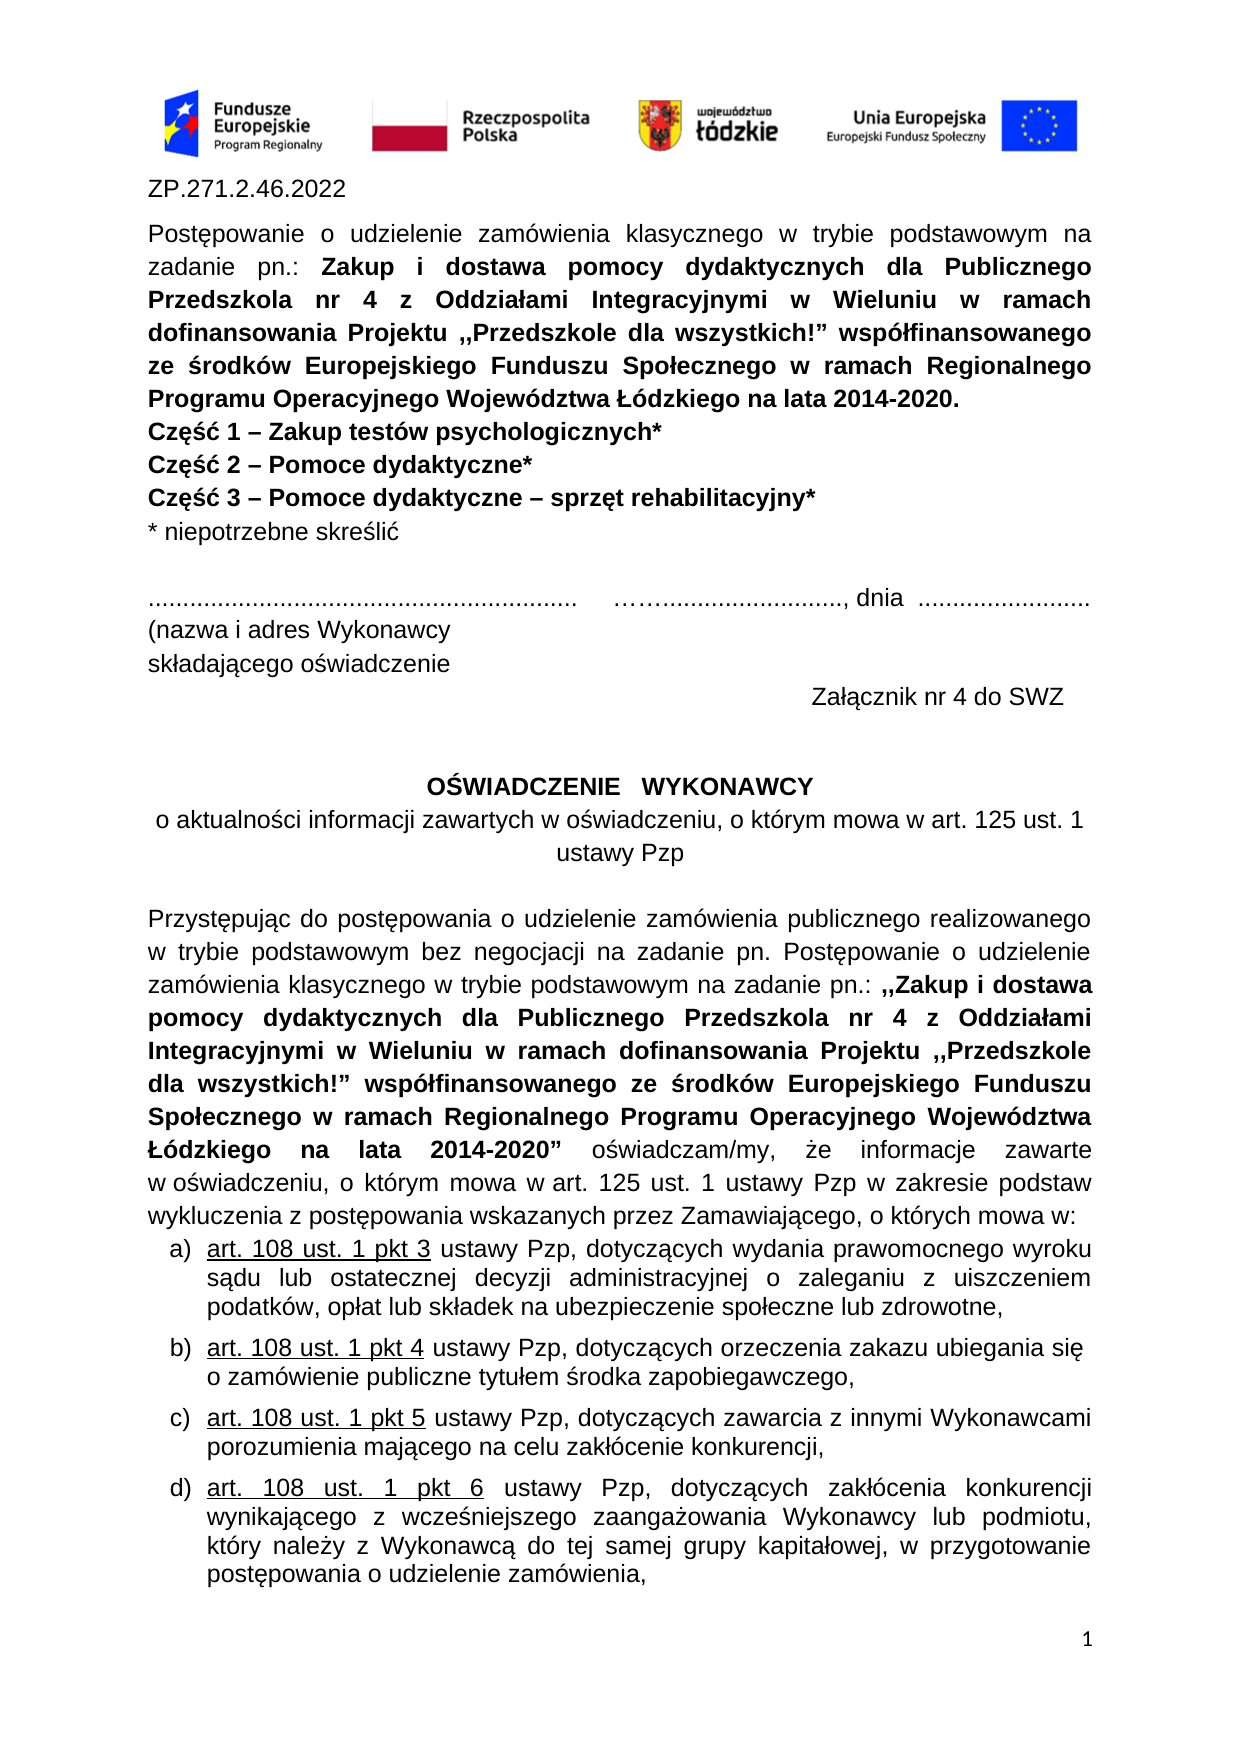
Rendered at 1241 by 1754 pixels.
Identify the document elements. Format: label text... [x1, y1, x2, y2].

text Załącznik nr 4 do SWZ [148, 682, 1093, 710]
text * niepotrzebne skreślić [148, 516, 1093, 545]
text Postępowanie o udzielenie zamówienia klasycznego w trybie podstawowym na zadanie pn.: Zakup i dostawa pomocy dydaktycznych dla Publicznego Przedszkola nr 4 z Oddziałami Integracyjnymi w Wieluniu w ramach dofinansowania Projektu ,,Przedszkole dla wszystkich!” współfinansowanego ze środków Europejskiego Funduszu Społecznego w ramach Regionalnego Programu Operacyjnego Województwa Łódzkiego na lata 2014-2020. [148, 219, 1093, 413]
text o aktualności informacji zawartych w oświadczeniu, o którym mowa w art. 125 ust. 1 ustawy Pzp [148, 805, 1093, 867]
list art. 108 ust. 1 pkt 5 ustawy Pzp, dotyczących zawarcia z innymi Wykonawcami porozumienia mającego na celu zakłócenie konkurencji, [169, 1403, 1093, 1461]
text Część 1 – Zakup testów psychologicznych* [148, 417, 1093, 446]
text ZP.271.2.46.2022 [148, 174, 1093, 202]
picture [147, 73, 1093, 174]
list art. 108 ust. 1 pkt 6 ustawy Pzp, dotyczących zakłócenia konkurencji wynikającego z wcześniejszego zaangażowania Wykonawcy lub podmiotu, który należy z Wykonawcą do tej samej grupy kapitałowej, w przygotowanie postępowania o udzielenie zamówienia, [169, 1473, 1093, 1588]
text (nazwa i adres Wykonawcy [148, 616, 1093, 644]
list art. 108 ust. 1 pkt 3 ustawy Pzp, dotyczących wydania prawomocnego wyroku sądu lub ostatecznej decyzji administracyjnej o zaleganiu z uiszczeniem podatków, opłat lub składek na ubezpieczenie społeczne lub zdrowotne, [169, 1234, 1093, 1321]
text Część 3 – Pomoce dydaktyczne – sprzęt rehabilitacyjny* [148, 483, 1093, 512]
text składającego oświadczenie [148, 648, 1093, 677]
text .............................................................. …….........................., dnia ......................... [148, 582, 1093, 611]
text Część 2 – Pomoce dydaktyczne* [148, 450, 1093, 479]
text Przystępując do postępowania o udzielenie zamówienia publicznego realizowanego w trybie podstawowym bez negocjacji na zadanie pn. Postępowanie o udzielenie zamówienia klasycznego w trybie podstawowym na zadanie pn.: ,,Zakup i dostawa pomocy dydaktycznych dla Publicznego Przedszkola nr 4 z Oddziałami Integracyjnymi w Wieluniu w ramach dofinansowania Projektu ,,Przedszkole dla wszystkich!” współfinansowanego ze środków Europejskiego Funduszu Społecznego w ramach Regionalnego Programu Operacyjnego Województwa Łódzkiego na lata 2014-2020” oświadczam/my, że informacje zawarte w oświadczeniu, o którym mowa w art. 125 ust. 1 ustawy Pzp w zakresie podstaw wykluczenia z postępowania wskazanych przez Zamawiającego, o których mowa w: [148, 904, 1093, 1230]
list art. 108 ust. 1 pkt 4 ustawy Pzp, dotyczących orzeczenia zakazu ubiegania się o zamówienie publiczne tytułem środka zapobiegawczego, [169, 1333, 1093, 1391]
text OŚWIADCZENIE WYKONAWCY [148, 772, 1093, 801]
